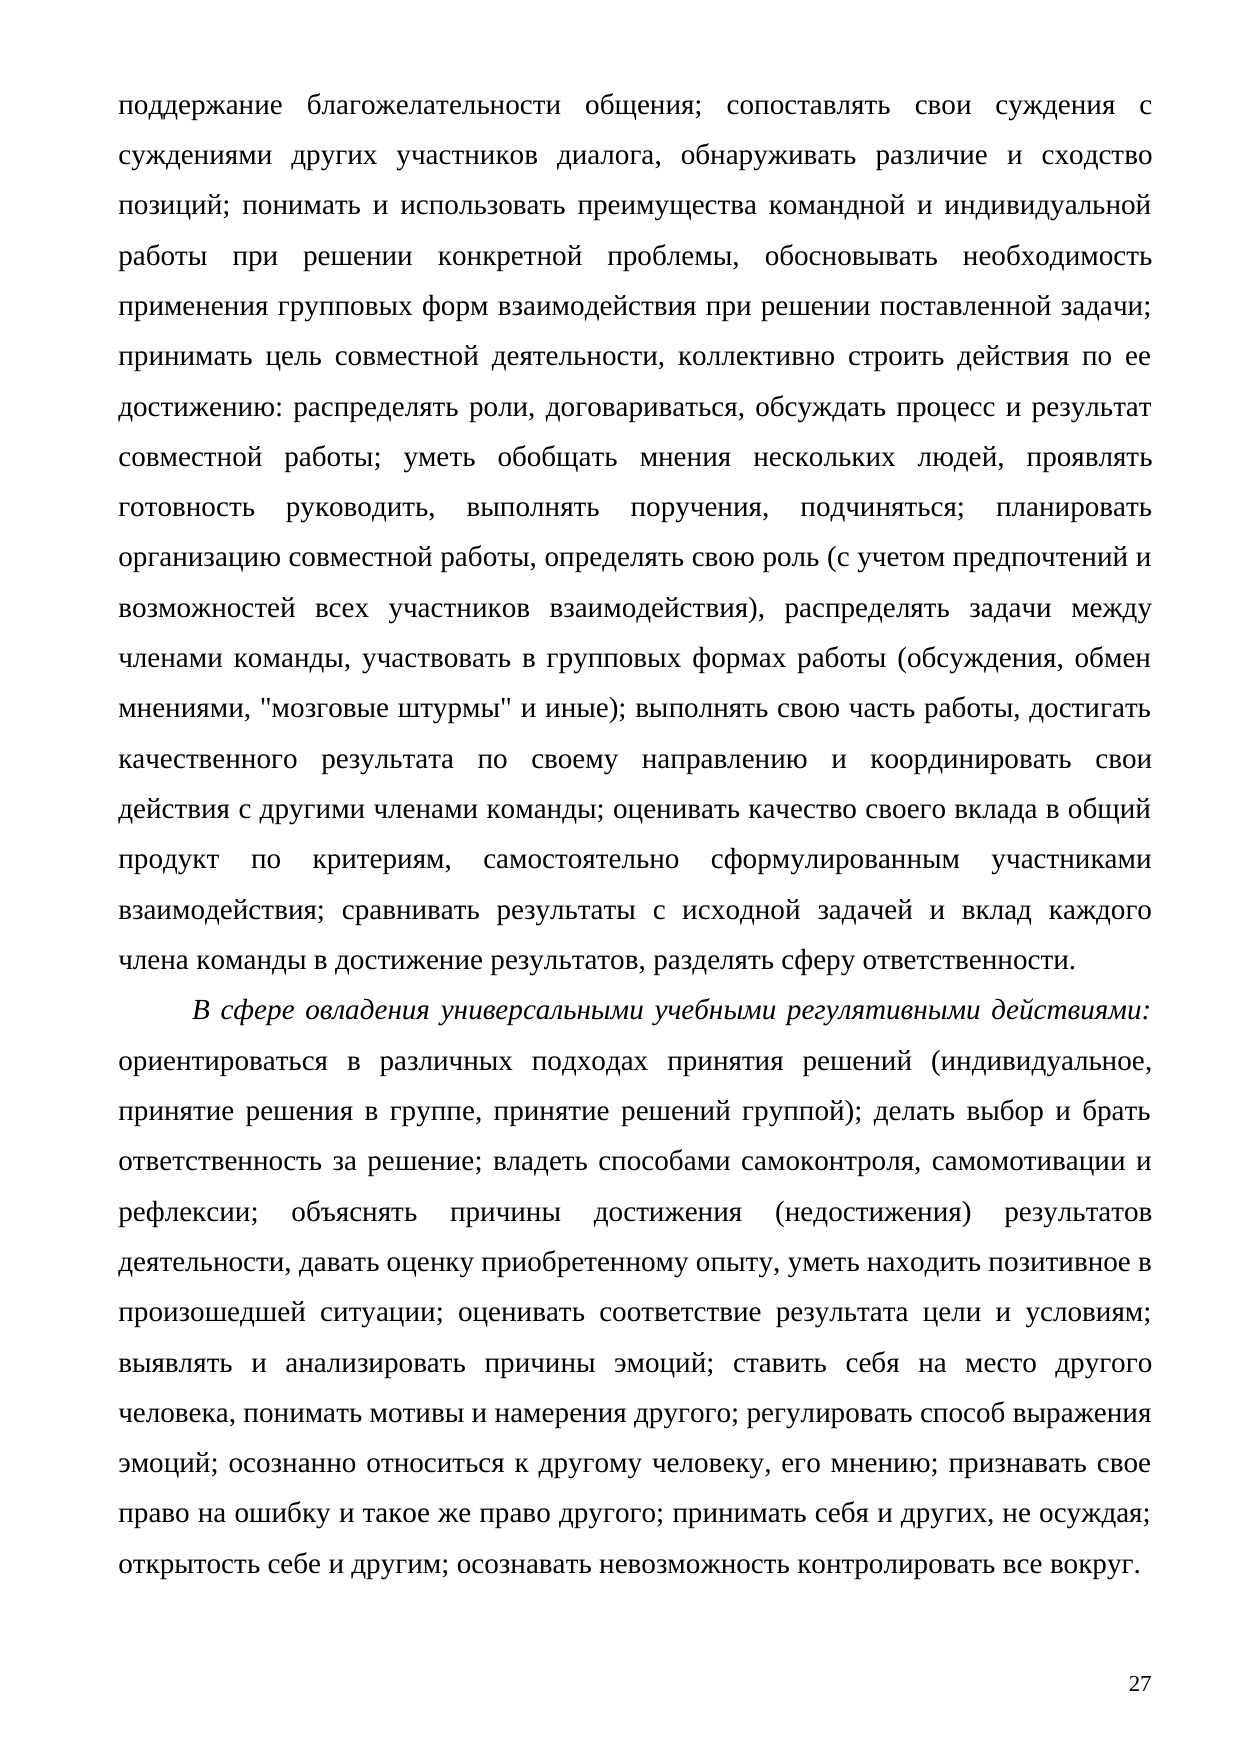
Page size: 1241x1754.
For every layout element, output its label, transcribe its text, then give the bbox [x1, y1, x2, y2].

text поддержание благожелательности общения; сопоставлять свои суждения с суждениями других участников диалога, обнаруживать различие и сходство позиций; понимать и использовать преимущества командной и индивидуальной работы при решении конкретной проблемы, обосновывать необходимость применения групповых форм взаимодействия при решении поставленной задачи; принимать цель совместной деятельности, коллективно строить действия по ее достижению: распределять роли, договариваться, обсуждать процесс и результат совместной работы; уметь обобщать мнения нескольких людей, проявлять готовность руководить, выполнять поручения, подчиняться; планировать организацию совместной работы, определять свою роль (с учетом предпочтений и возможностей всех участников взаимодействия), распределять задачи между членами команды, участвовать в групповых формах работы (обсуждения, обмен мнениями, "мозговые штурмы" и иные); выполнять свою часть работы, достигать качественного результата по своему направлению и координировать свои действия с другими членами команды; оценивать качество своего вклада в общий продукт по критериям, самостоятельно сформулированным участниками взаимодействия; сравнивать результаты с исходной задачей и вклад каждого члена команды в достижение результатов, разделять сферу ответственности. [118, 87, 1152, 976]
text В сфере овладения универсальными учебными регулятивными действиями: ориентироваться в различных подходах принятия решений (индивидуальное, принятие решения в группе, принятие решений группой); делать выбор и брать ответственность за решение; владеть способами самоконтроля, самомотивации и рефлексии; объяснять причины достижения (недостижения) результатов деятельности, давать оценку приобретенному опыту, уметь находить позитивное в произошедшей ситуации; оценивать соответствие результата цели и условиям; выявлять и анализировать причины эмоций; ставить себя на место другого человека, понимать мотивы и намерения другого; регулировать способ выражения эмоций; осознанно относиться к другому человеку, его мнению; признавать свое право на ошибку и такое же право другого; принимать себя и других, не осуждая; открытость себе и другим; осознавать невозможность контролировать все вокруг. [118, 992, 1152, 1579]
